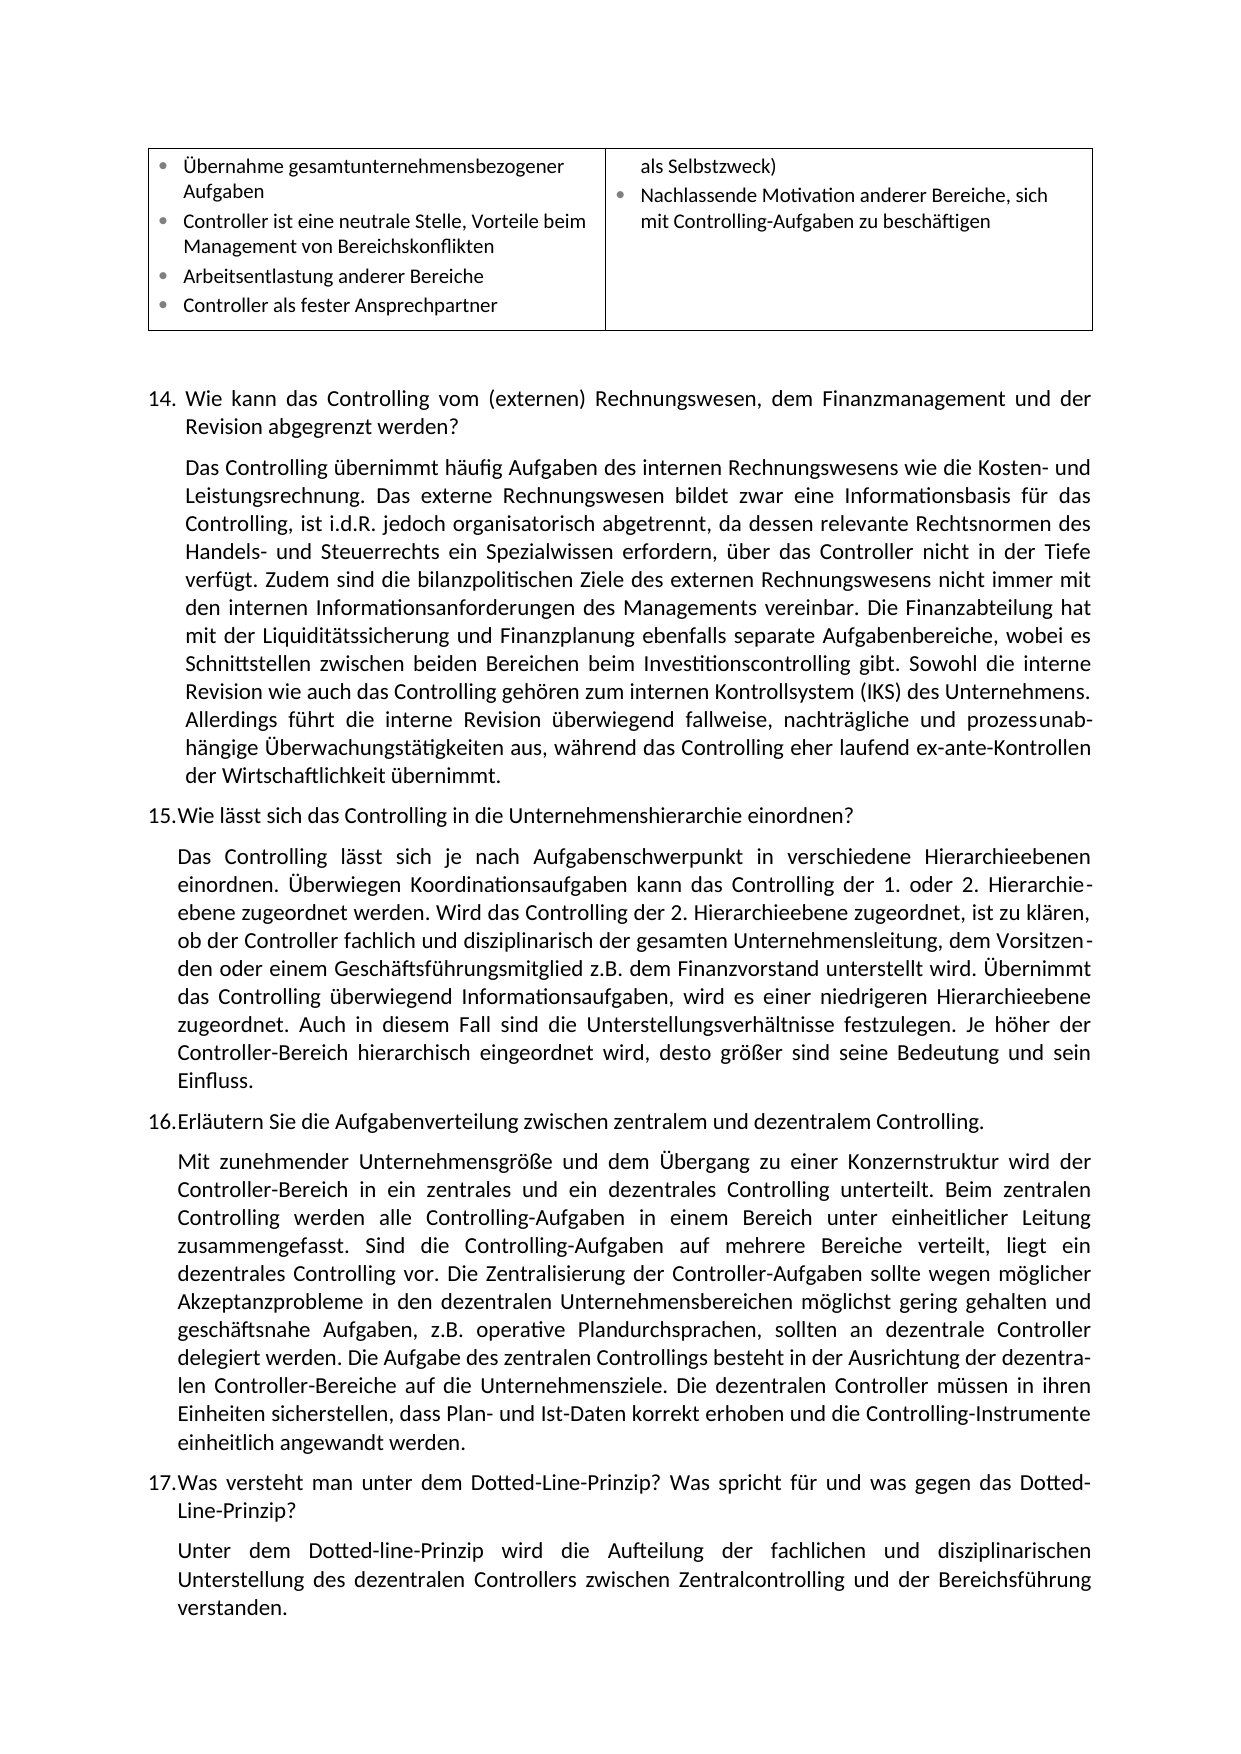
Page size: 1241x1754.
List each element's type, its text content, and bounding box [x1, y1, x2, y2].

text Das Controlling übernimmt häufig Aufgaben des internen Rechnungswesens wie die Kosten- und Leistungsrechnung. Das externe Rechnungswesen bildet zwar eine Informationsbasis für das Controlling, ist i.d.R. jedoch organisatorisch abgetrennt, da dessen relevante Rechtsnormen des Handels- und Steuerrechts ein Spezialwissen erfordern, über das Controller nicht in der Tiefe verfügt. Zudem sind die bilanzpolitischen Ziele des externen Rechnungswesens nicht immer mit den internen Informationsanforderungen des Managements vereinbar. Die Finanzabteilung hat mit der Liquiditätssicherung und Finanzplanung ebenfalls separate Aufgabenbereiche, wobei es Schnittstellen zwischen beiden Bereichen beim Investitionscontrolling gibt. Sowohl die interne Revision wie auch das Controlling gehören zum internen Kontrollsystem (IKS) des Unternehmens. Allerdings führt die interne Revision überwiegend fallweise, nachträgliche und prozessunabhängige Überwachungstätigkeiten aus, während das Controlling eher laufend ex-ante-Kontrollen der Wirtschaftlichkeit übernimmt. [185, 453, 1093, 789]
list Wie kann das Controlling vom (externen) Rechnungswesen, dem Finanzmanagement und der Revision abgegrenzt werden? [148, 384, 1093, 440]
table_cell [606, 149, 1092, 330]
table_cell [149, 149, 605, 330]
list Erläutern Sie die Aufgabenverteilung zwischen zentralem und dezentralem Controlling. [148, 1107, 1093, 1135]
list Was versteht man unter dem Dotted-Line-Prinzip? Was spricht für und was gegen das Dotted-Line-Prinzip? [148, 1468, 1093, 1524]
text Unter dem Dotted-line-Prinzip wird die Aufteilung der fachlichen und disziplinarischen Unterstellung des dezentralen Controllers zwischen Zentralcontrolling und der Bereichsführung verstanden. [177, 1537, 1093, 1621]
list Wie lässt sich das Controlling in die Unternehmenshierarchie einordnen? [148, 802, 1093, 830]
text Das Controlling lässt sich je nach Aufgabenschwerpunkt in verschiedene Hierarchieebenen einordnen. Überwiegen Koordinationsaufgaben kann das Controlling der 1. oder 2. Hierarchieebene zugeordnet werden. Wird das Controlling der 2. Hierarchieebene zugeordnet, ist zu klären, ob der Controller fachlich und disziplinarisch der gesamten Unternehmensleitung, dem Vorsitzenden oder einem Geschäftsführungsmitglied z.B. dem Finanzvorstand unterstellt wird. Übernimmt das Controlling überwiegend Informationsaufgaben, wird es einer niedrigeren Hierarchieebene zugeordnet. Auch in diesem Fall sind die Unterstellungsverhältnisse festzulegen. Je höher der Controller-Bereich hierarchisch eingeordnet wird, desto größer sind seine Bedeutung und sein Einfluss. [177, 842, 1093, 1094]
text Mit zunehmender Unternehmensgröße und dem Übergang zu einer Konzernstruktur wird der Controller-Bereich in ein zentrales und ein dezentrales Controlling unterteilt. Beim zentralen Controlling werden alle Controlling-Aufgaben in einem Bereich unter einheitlicher Leitung zusammengefasst. Sind die Controlling-Aufgaben auf mehrere Bereiche verteilt, liegt ein dezentrales Controlling vor. Die Zentralisierung der Controller-Aufgaben sollte wegen möglicher Akzeptanzprobleme in den dezentralen Unternehmensbereichen möglichst gering gehalten und geschäftsnahe Aufgaben, z.B. operative Plandurchsprachen, sollten an dezentrale Controller delegiert werden. Die Aufgabe des zentralen Controllings besteht in der Ausrichtung der dezentra-len Controller-Bereiche auf die Unternehmensziele. Die dezentralen Controller müssen in ihren Einheiten sicherstellen, dass Plan- und Ist-Daten korrekt erhoben und die Controlling-Instrumente einheitlich angewandt werden. [177, 1147, 1093, 1456]
